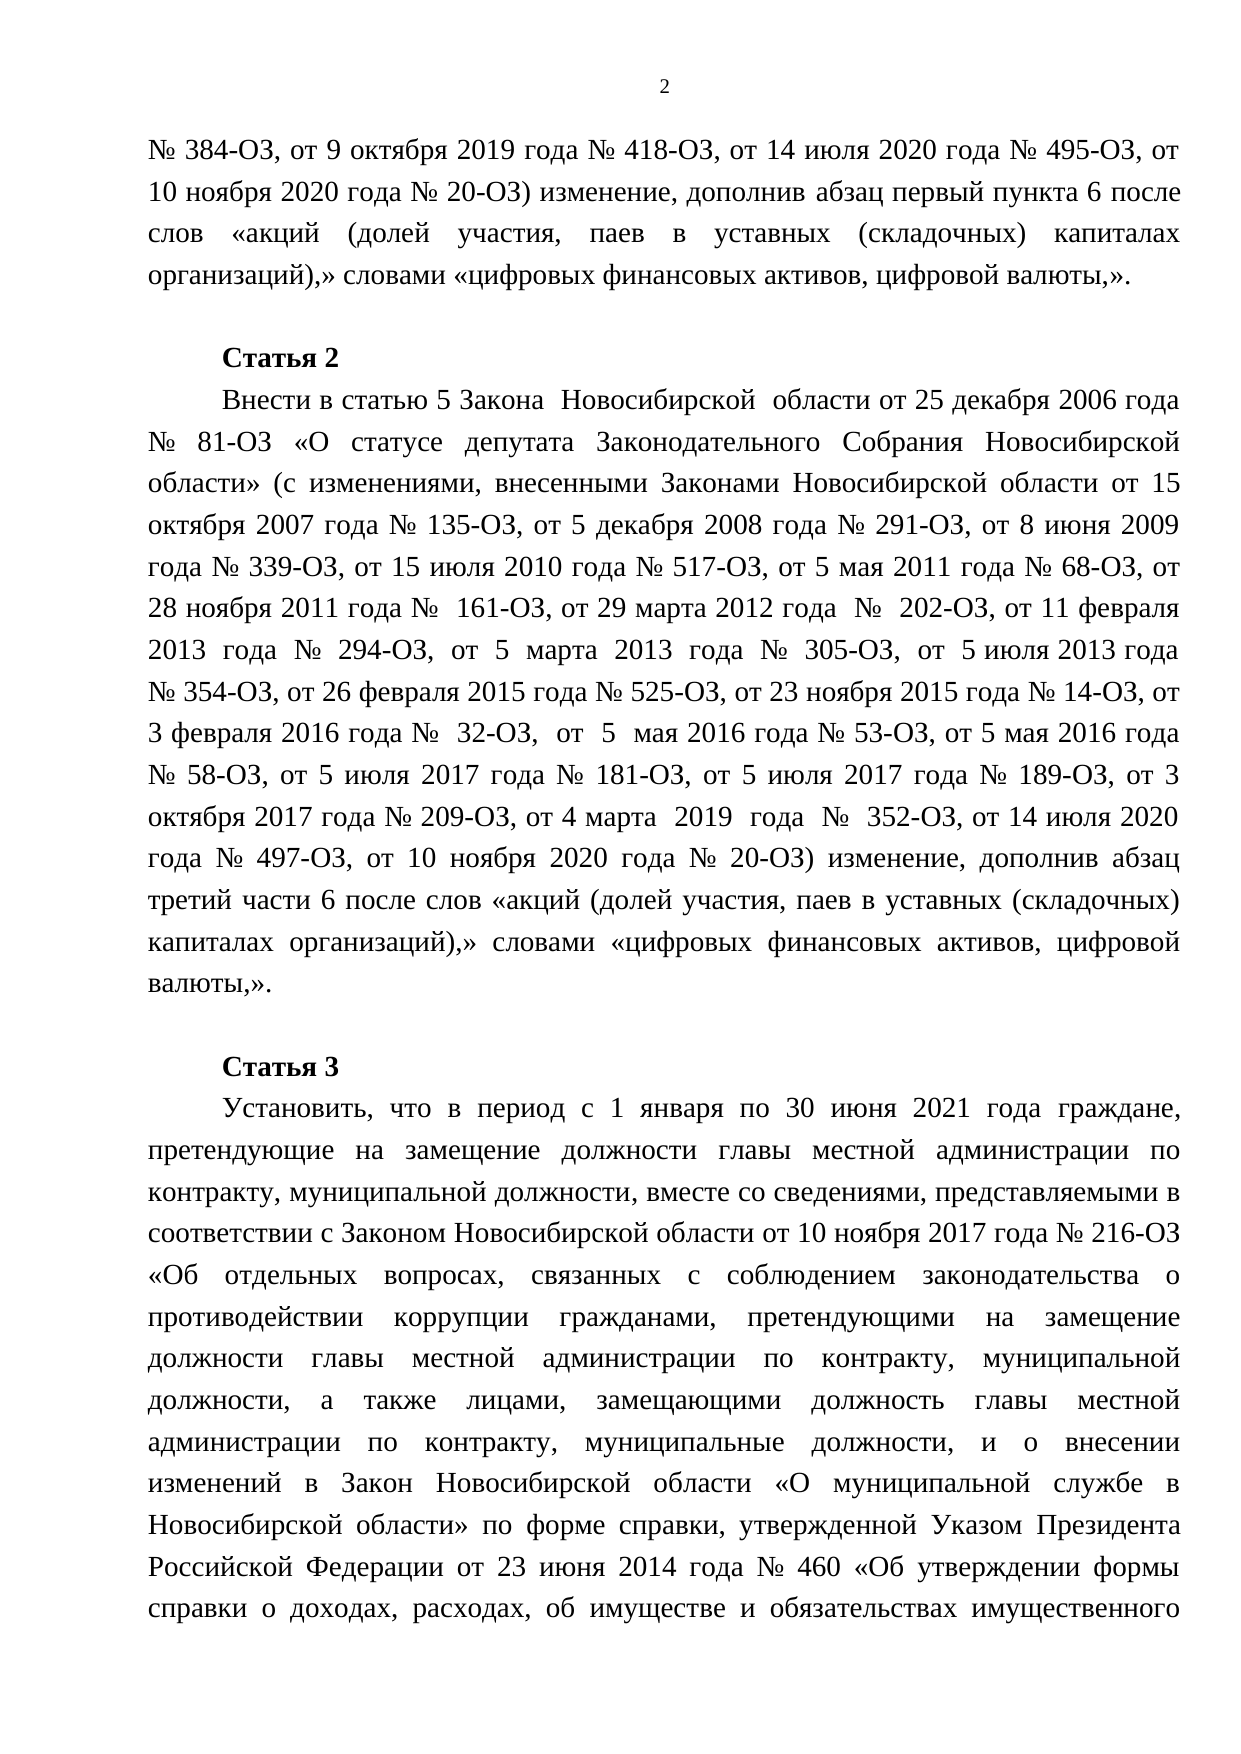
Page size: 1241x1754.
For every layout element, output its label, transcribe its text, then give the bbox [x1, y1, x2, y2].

text Внести в статью 5 Закона Новосибирской области от 25 декабря 2006 года № 81-ОЗ «О статусе депутата Законодательного Собрания Новосибирской области» (с изменениями, внесенными Законами Новосибирской области от 15 октября 2007 года № 135-ОЗ, от 5 декабря 2008 года № 291-ОЗ, от 8 июня 2009 года № 339-ОЗ, от 15 июля 2010 года № 517-ОЗ, от 5 мая 2011 года № 68-ОЗ, от 28 ноября 2011 года № 161-ОЗ, от 29 марта 2012 года № 202-ОЗ, от 11 февраля 2013 года № 294-ОЗ, от 5 марта 2013 года № 305-ОЗ, от 5 июля 2013 года № 354-ОЗ, от 26 февраля 2015 года № 525-ОЗ, от 23 ноября 2015 года № 14-ОЗ, от 3 февраля 2016 года № 32-ОЗ, от 5 мая 2016 года № 53-ОЗ, от 5 мая 2016 года № 58-ОЗ, от 5 июля 2017 года № 181-ОЗ, от 5 июля 2017 года № 189-ОЗ, от 3 октября 2017 года № 209-ОЗ, от 4 марта 2019 года № 352-ОЗ, от 14 июля 2020 года № 497-ОЗ, от 10 ноября 2020 года № 20-ОЗ) изменение, дополнив абзац третий части 6 после слов «акций (долей участия, паев в уставных (складочных) капиталах организаций),» словами «цифровых финансовых активов, цифровой валюты,». [148, 376, 1181, 1001]
text Статья 2 [148, 334, 1181, 376]
text Статья 3 [148, 1043, 1181, 1084]
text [148, 1084, 1181, 1626]
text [148, 126, 1181, 293]
